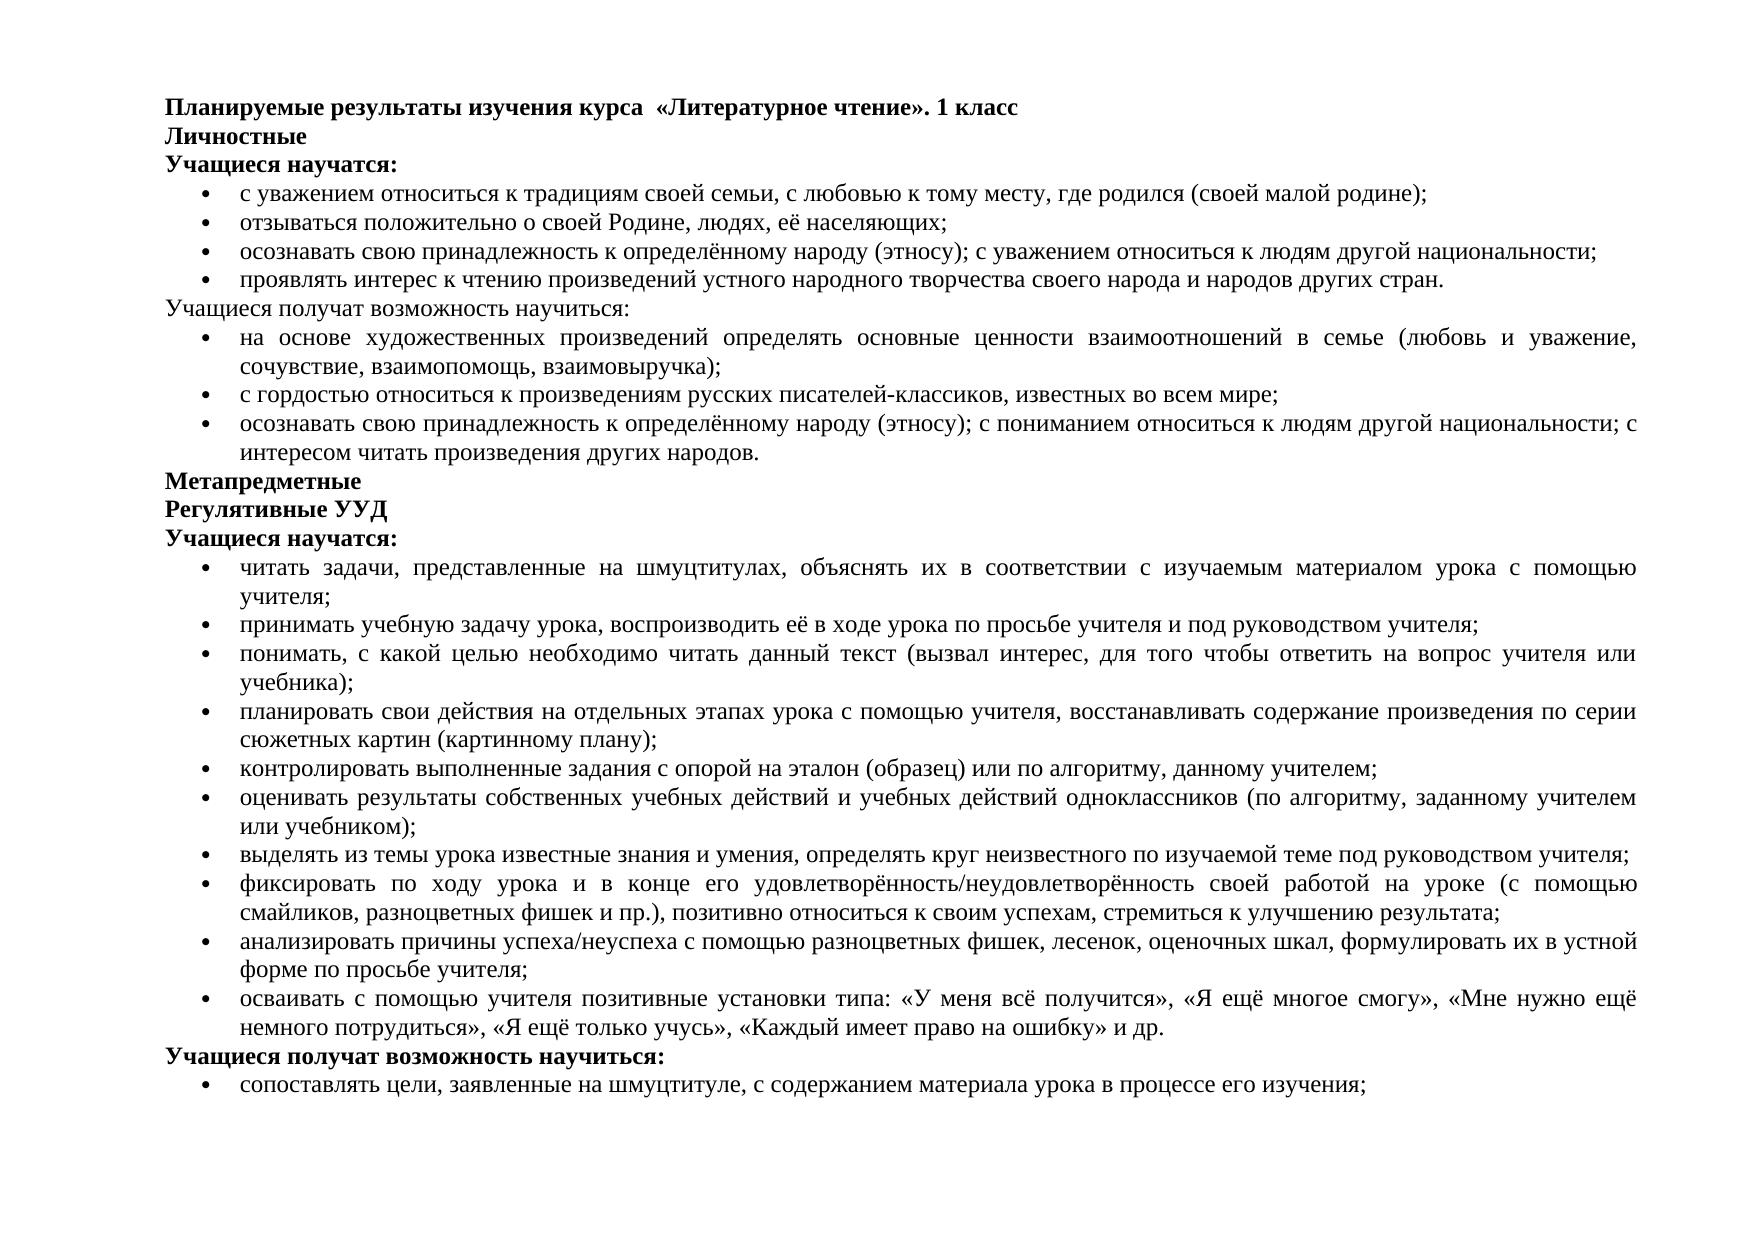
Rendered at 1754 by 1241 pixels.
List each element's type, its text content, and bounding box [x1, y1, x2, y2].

text Регулятивные УУД [164, 494, 1639, 523]
list выделять из темы урока известные знания и умения, определять круг неизвестного по изучаемой теме под руководством учителя; [202, 839, 1639, 868]
list на основе художественных произведений определять основные ценности взаимоотношений в семье (любовь и уважение, сочувствие, взаимопомощь, взаимовыручка); [202, 322, 1639, 379]
list осознавать свою принадлежность к определённому народу (этносу); с пониманием относиться к людям другой национальности; с интересом читать произведения других народов. [202, 408, 1639, 466]
list с уважением относиться к традициям своей семьи, с любовью к тому месту, где родился (своей малой родине); [202, 178, 1639, 207]
list понимать, с какой целью необходимо читать данный текст (вызвал интерес, для того чтобы ответить на вопрос учителя или учебника); [202, 638, 1639, 696]
list сопоставлять цели, заявленные на шмуцтитуле, с содержанием материала урока в процессе его изучения; [202, 1069, 1639, 1098]
text Учащиеся научатся: [164, 149, 1639, 178]
list анализировать причины успеха/неуспеха с помощью разноцветных фишек, лесенок, оценочных шкал, формулировать их в устной форме по просьбе учителя; [202, 926, 1639, 983]
text Личностные [164, 121, 1639, 149]
list осваивать с помощью учителя позитивные установки типа: «У меня всё получится», «Я ещё многое смогу», «Мне нужно ещё немного потрудиться», «Я ещё только учусь», «Каждый имеет право на ошибку» и др. [202, 983, 1639, 1041]
list оценивать результаты собственных учебных действий и учебных действий одноклассников (по алгоритму, заданному учителем или учебником); [202, 782, 1639, 839]
text Метапредметные [164, 466, 1639, 494]
list читать задачи, представленные на шмуцтитулах, объяснять их в соответствии с изучаемым материалом урока с помощью учителя; [202, 552, 1639, 609]
list принимать учебную задачу урока, воспроизводить её в ходе урока по просьбе учителя и под руководством учителя; [202, 609, 1639, 638]
list с гордостью относиться к произведениям русских писателей-классиков, известных во всем мире; [202, 379, 1639, 408]
text Планируемые результаты изучения курса «Литературное чтение». 1 класс [164, 92, 1639, 121]
list осознавать свою принадлежность к определённому народу (этносу); с уважением относиться к людям другой национальности; [202, 236, 1639, 264]
list фиксировать по ходу урока и в конце его удовлетворённость/неудовлетворённость своей работой на уроке (с помощью смайликов, разноцветных фишек и пр.), позитивно относиться к своим успехам, стремиться к улучшению результата; [202, 868, 1639, 926]
list контролировать выполненные задания с опорой на эталон (образец) или по алгоритму, данному учителем; [202, 753, 1639, 782]
text Учащиеся научатся: [164, 523, 1639, 552]
list проявлять интерес к чтению произведений устного народного творчества своего народа и народов других стран. [202, 264, 1639, 293]
list отзываться положительно о своей Родине, людях, её населяющих; [202, 207, 1639, 236]
text Учащиеся получат возможность научиться: [164, 293, 1639, 322]
text Учащиеся получат возможность научиться: [164, 1041, 1639, 1069]
list планировать свои действия на отдельных этапах урока с помощью учителя, восстанавливать содержание произведения по серии сюжетных картин (картинному плану); [202, 696, 1639, 753]
